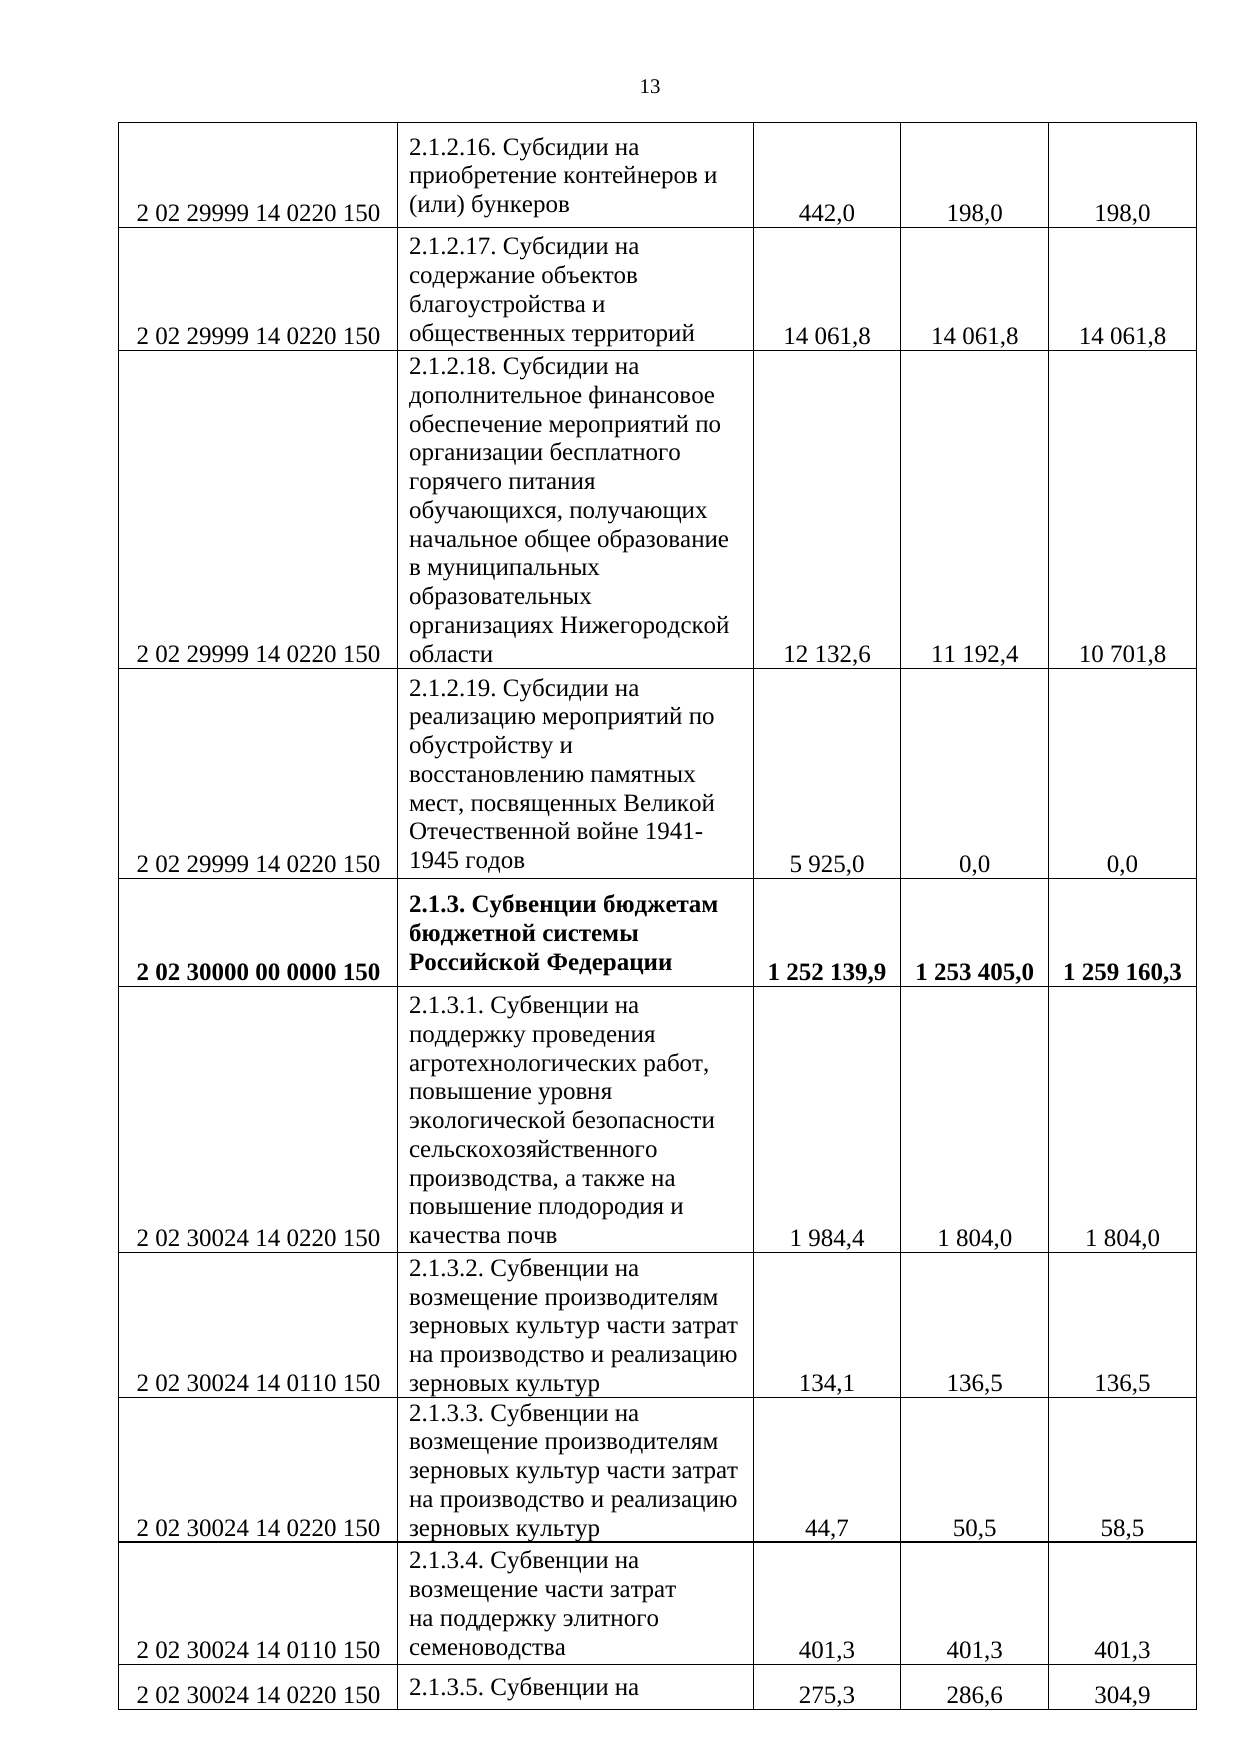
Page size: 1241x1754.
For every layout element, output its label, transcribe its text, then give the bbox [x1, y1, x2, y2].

table_cell 44,7 [754, 1398, 900, 1541]
table_cell 2.1.2.16. Субсидии на приобретение контейнеров и (или) бункеров [398, 123, 753, 227]
table_cell 2 02 30024 14 0220 150 [119, 987, 397, 1252]
table_cell 2.1.3.2. Субвенции на возмещение производителям зерновых культур части затрат на производство и реализацию зерновых культур [398, 1253, 753, 1397]
table_cell 1 253 405,0 [901, 879, 1048, 986]
table_cell 2 02 29999 14 0220 150 [119, 228, 397, 350]
table_cell 2.1.2.18. Субсидии на дополнительное финансовое обеспечение мероприятий по организации бесплатного горячего питания обучающихся, получающих начальное общее образование в муниципальных образовательных организациях Нижегородской области [398, 351, 753, 667]
table_cell 2 02 30000 00 0000 150 [119, 879, 397, 986]
table_cell 2 02 29999 14 0220 150 [119, 669, 397, 878]
table_cell 136,5 [901, 1253, 1048, 1397]
table_cell 198,0 [1049, 123, 1196, 227]
table_cell 1 252 139,9 [754, 879, 900, 986]
table_cell 2.1.2.17. Субсидии на содержание объектов благоустройства и общественных территорий [398, 228, 753, 350]
table_cell 401,3 [901, 1543, 1048, 1664]
table_cell 2 02 30024 14 0110 150 [119, 1543, 397, 1664]
table_cell 10 701,8 [1049, 351, 1196, 667]
table_cell 2 02 30024 14 0110 150 [119, 1253, 397, 1397]
table_cell 1 984,4 [754, 987, 900, 1252]
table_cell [119, 123, 397, 227]
table_cell 50,5 [901, 1398, 1048, 1541]
table_cell 2.1.3.4. Субвенции на возмещение части затрат на поддержку элитного семеноводства [398, 1543, 753, 1664]
table_cell 14 061,8 [1049, 228, 1196, 350]
table_cell 2 02 29999 14 0220 150 [119, 351, 397, 667]
table_cell 286,6 [901, 1665, 1048, 1708]
table_cell 0,0 [901, 669, 1048, 878]
table_cell 14 061,8 [901, 228, 1048, 350]
table_cell 11 192,4 [901, 351, 1048, 667]
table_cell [398, 1665, 753, 1708]
table_cell 1 259 160,3 [1049, 879, 1196, 986]
table_cell 2.1.3. Субвенции бюджетам бюджетной системы Российской Федерации [398, 879, 753, 986]
table_cell 0,0 [1049, 669, 1196, 878]
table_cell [119, 1665, 397, 1708]
table_cell 401,3 [1049, 1543, 1196, 1664]
table_cell 136,5 [1049, 1253, 1196, 1397]
table_cell 58,5 [1049, 1398, 1196, 1541]
table_cell 2.1.3.1. Субвенции на поддержку проведения агротехнологических работ, повышение уровня экологической безопасности сельскохозяйственного производства, а также на повышение плодородия и качества почв [398, 987, 753, 1252]
table_cell 198,0 [901, 123, 1048, 227]
table_cell 401,3 [754, 1543, 900, 1664]
table_cell 14 061,8 [754, 228, 900, 350]
table_cell 5 925,0 [754, 669, 900, 878]
table_cell 2.1.3.3. Субвенции на возмещение производителям зерновых культур части затрат на производство и реализацию зерновых культур [398, 1398, 753, 1541]
table_cell 1 804,0 [1049, 987, 1196, 1252]
table_cell 275,3 [754, 1665, 900, 1708]
table_cell 12 132,6 [754, 351, 900, 667]
table_cell 2.1.2.19. Субсидии на реализацию мероприятий по обустройству и восстановлению памятных мест, посвященных Великой Отечественной войне 1941-1945 годов [398, 669, 753, 878]
table_cell 2 02 30024 14 0220 150 [119, 1398, 397, 1541]
table_cell 442,0 [754, 123, 900, 227]
table_cell 134,1 [754, 1253, 900, 1397]
table_cell 304,9 [1049, 1665, 1196, 1708]
table_cell 1 804,0 [901, 987, 1048, 1252]
